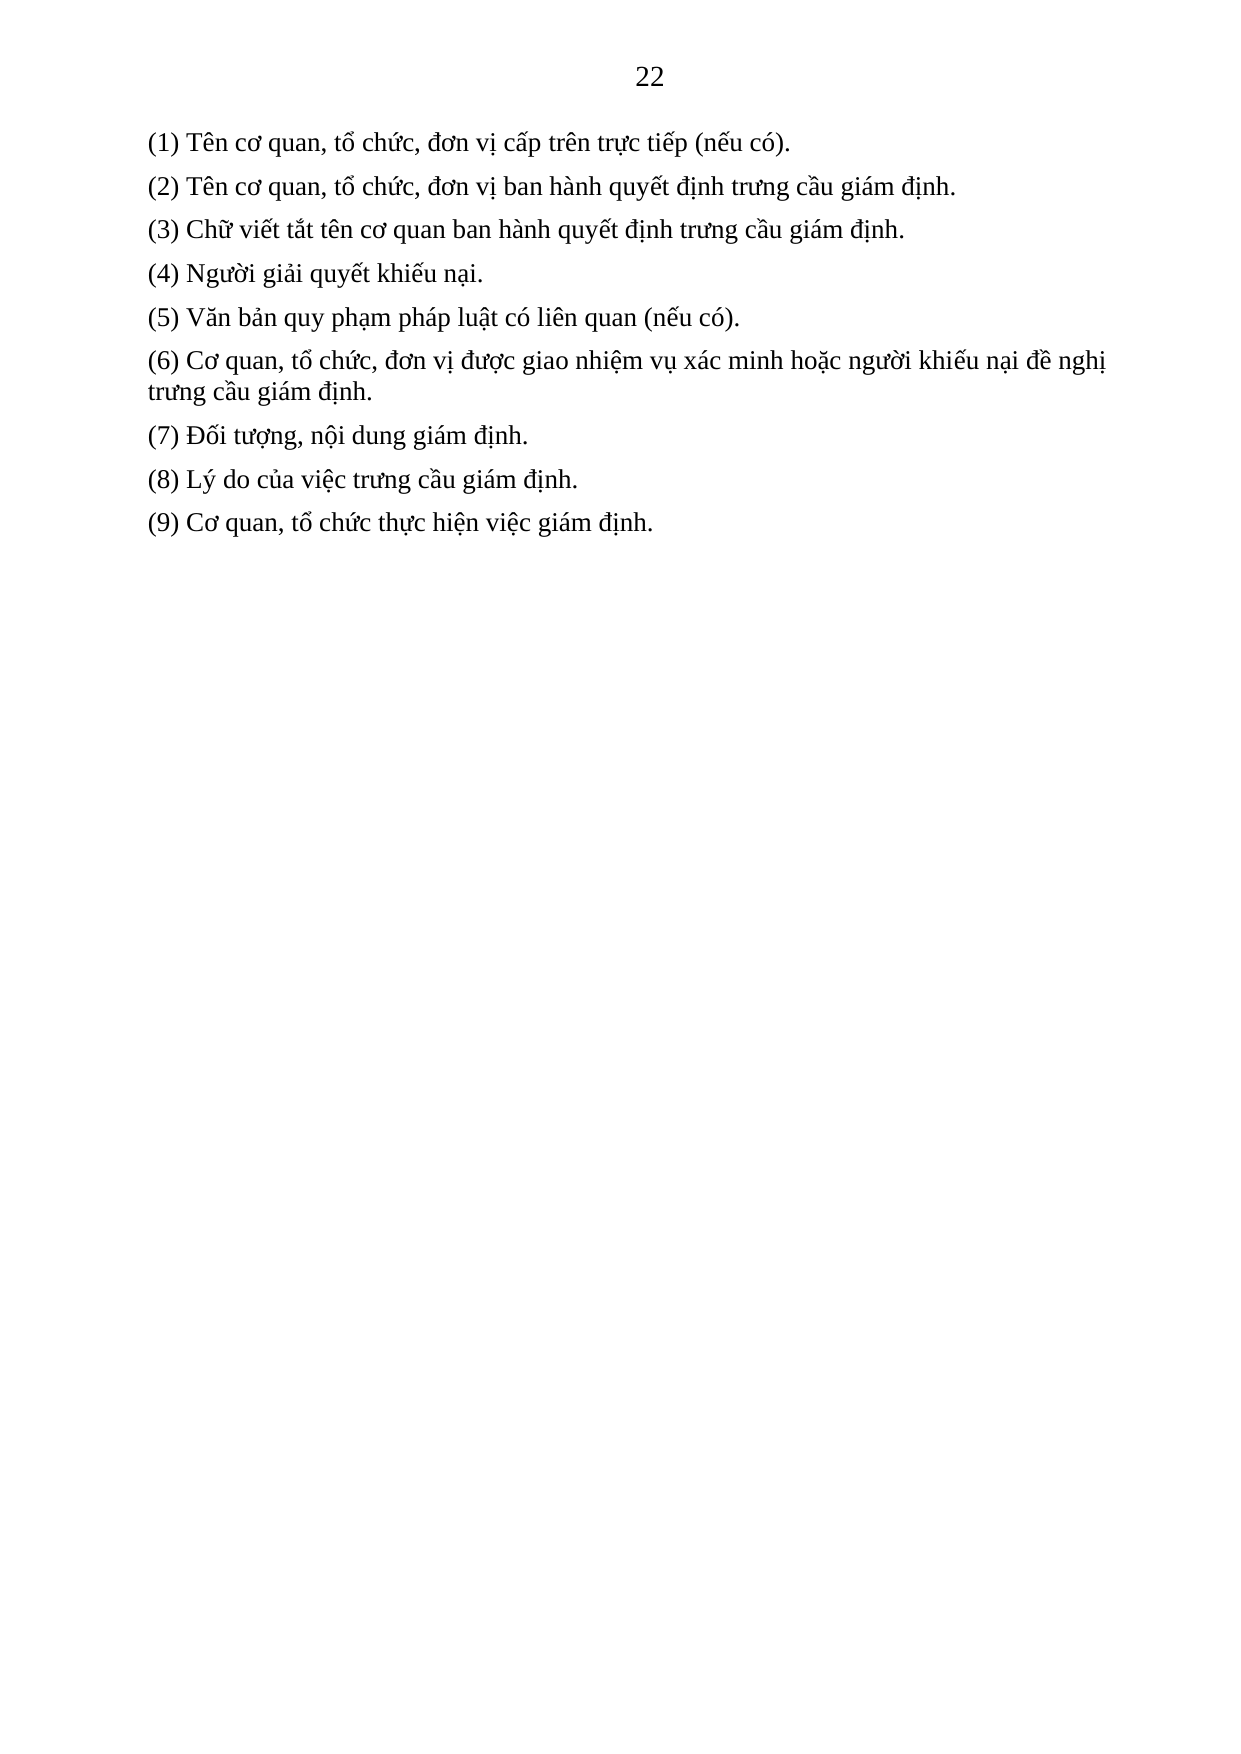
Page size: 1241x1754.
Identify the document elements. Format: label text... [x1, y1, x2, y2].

text (1) Tên cơ quan, tổ chức, đơn vị cấp trên trực tiếp (nếu có). [148, 126, 1152, 157]
text (4) Người giải quyết khiếu nại. [148, 257, 1152, 288]
text (2) Tên cơ quan, tổ chức, đơn vị ban hành quyết định trưng cầu giám định. [148, 170, 1152, 201]
text (8) Lý do của việc trưng cầu giám định. [148, 463, 1152, 494]
text (3) Chữ viết tắt tên cơ quan ban hành quyết định trưng cầu giám định. [148, 213, 1152, 244]
text (9) Cơ quan, tổ chức thực hiện việc giám định. [148, 506, 1152, 538]
text (6) Cơ quan, tổ chức, đơn vị được giao nhiệm vụ xác minh hoặc người khiếu nại đề nghị trưng cầu giám định. [148, 344, 1152, 407]
text (5) Văn bản quy phạm pháp luật có liên quan (nếu có). [148, 301, 1152, 332]
text (7) Đối tượng, nội dung giám định. [148, 419, 1152, 450]
